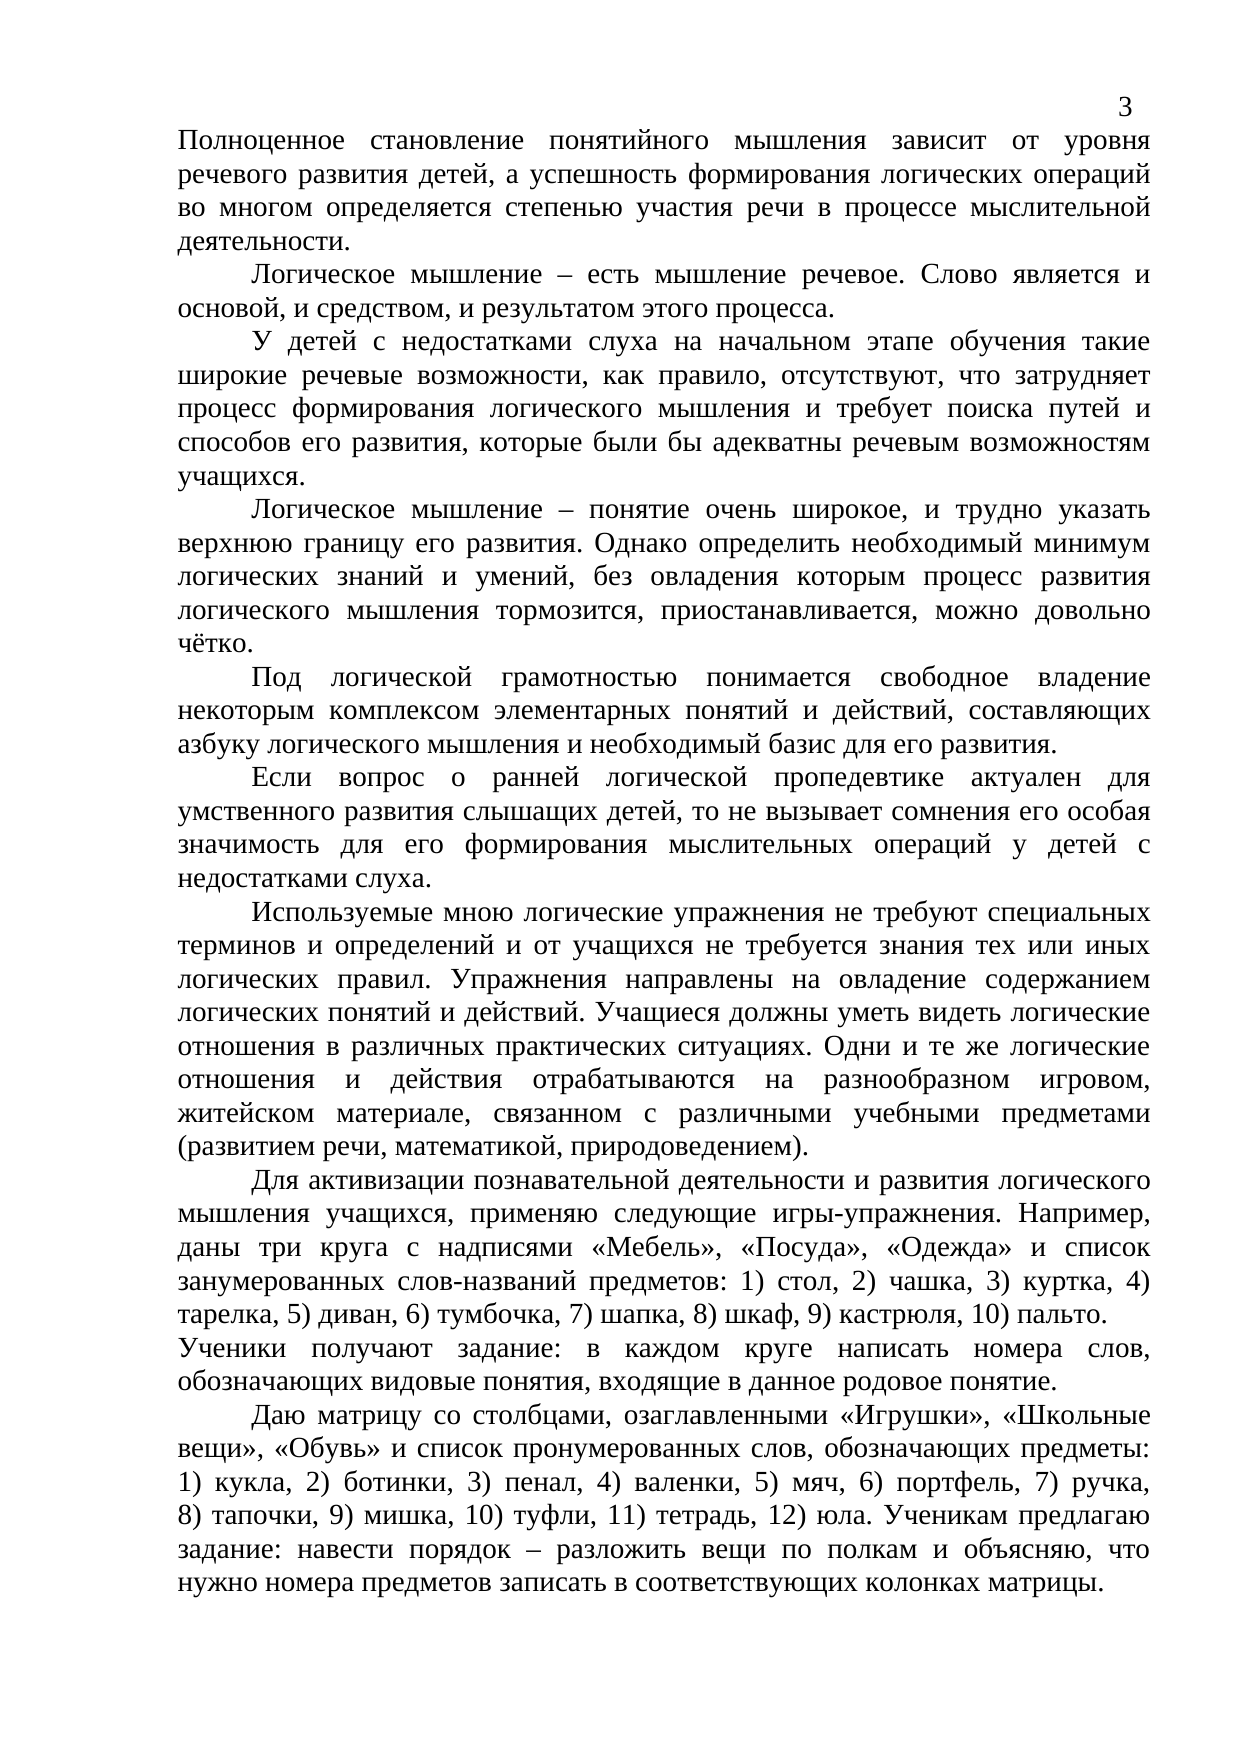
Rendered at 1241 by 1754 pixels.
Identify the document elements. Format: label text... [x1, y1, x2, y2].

text Ученики получают задание: в каждом круге написать номера слов, обозначающих видовые понятия, входящие в данное родовое понятие. [177, 1330, 1152, 1397]
text Полноценное становление понятийного мышления зависит от уровня речевого развития детей, а успешность формирования логических операций во многом определяется степенью участия речи в процессе мыслительной деятельности. [177, 122, 1152, 256]
text 3 [177, 89, 1152, 122]
text Используемые мною логические упражнения не требуют специальных терминов и определений и от учащихся не требуется знания тех или иных логических правил. Упражнения направлены на овладение содержанием логических понятий и действий. Учащиеся должны уметь видеть логические отношения в различных практических ситуациях. Одни и те же логические отношения и действия отрабатываются на разнообразном игровом, житейском материале, связанном с различными учебными предметами (развитием речи, математикой, природоведением). [177, 894, 1152, 1162]
text Даю матрицу со столбцами, озаглавленными «Игрушки», «Школьные вещи», «Обувь» и список пронумерованных слов, обозначающих предметы: 1) кукла, 2) ботинки, 3) пенал, 4) валенки, 5) мяч, 6) портфель, 7) ручка, 8) тапочки, 9) мишка, 10) туфли, 11) тетрадь, 12) юла. Ученикам предлагаю задание: навести порядок – разложить вещи по полкам и объясняю, что нужно номера предметов записать в соответствующих колонках матрицы. [177, 1397, 1152, 1598]
text Для активизации познавательной деятельности и развития логического мышления учащихся, применяю следующие игры-упражнения. Например, даны три круга с надписями «Мебель», «Посуда», «Одежда» и список занумерованных слов-названий предметов: 1) стол, 2) чашка, 3) куртка, 4) тарелка, 5) диван, 6) тумбочка, 7) шапка, 8) шкаф, 9) кастрюля, 10) пальто. [177, 1162, 1152, 1330]
text Логическое мышление – есть мышление речевое. Слово является и основой, и средством, и результатом этого процесса. [177, 256, 1152, 323]
text У детей с недостатками слуха на начальном этапе обучения такие широкие речевые возможности, как правило, отсутствуют, что затрудняет процесс формирования логического мышления и требует поиска путей и способов его развития, которые были бы адекватны речевым возможностям учащихся. [177, 323, 1152, 491]
text Под логической грамотностью понимается свободное владение некоторым комплексом элементарных понятий и действий, составляющих азбуку логического мышления и необходимый базис для его развития. [177, 659, 1152, 759]
text Если вопрос о ранней логической пропедевтике актуален для умственного развития слышащих детей, то не вызывает сомнения его особая значимость для его формирования мыслительных операций у детей с недостатками слуха. [177, 759, 1152, 894]
text Логическое мышление – понятие очень широкое, и трудно указать верхнюю границу его развития. Однако определить необходимый минимум логических знаний и умений, без овладения которым процесс развития логического мышления тормозится, приостанавливается, можно довольно чётко. [177, 491, 1152, 659]
